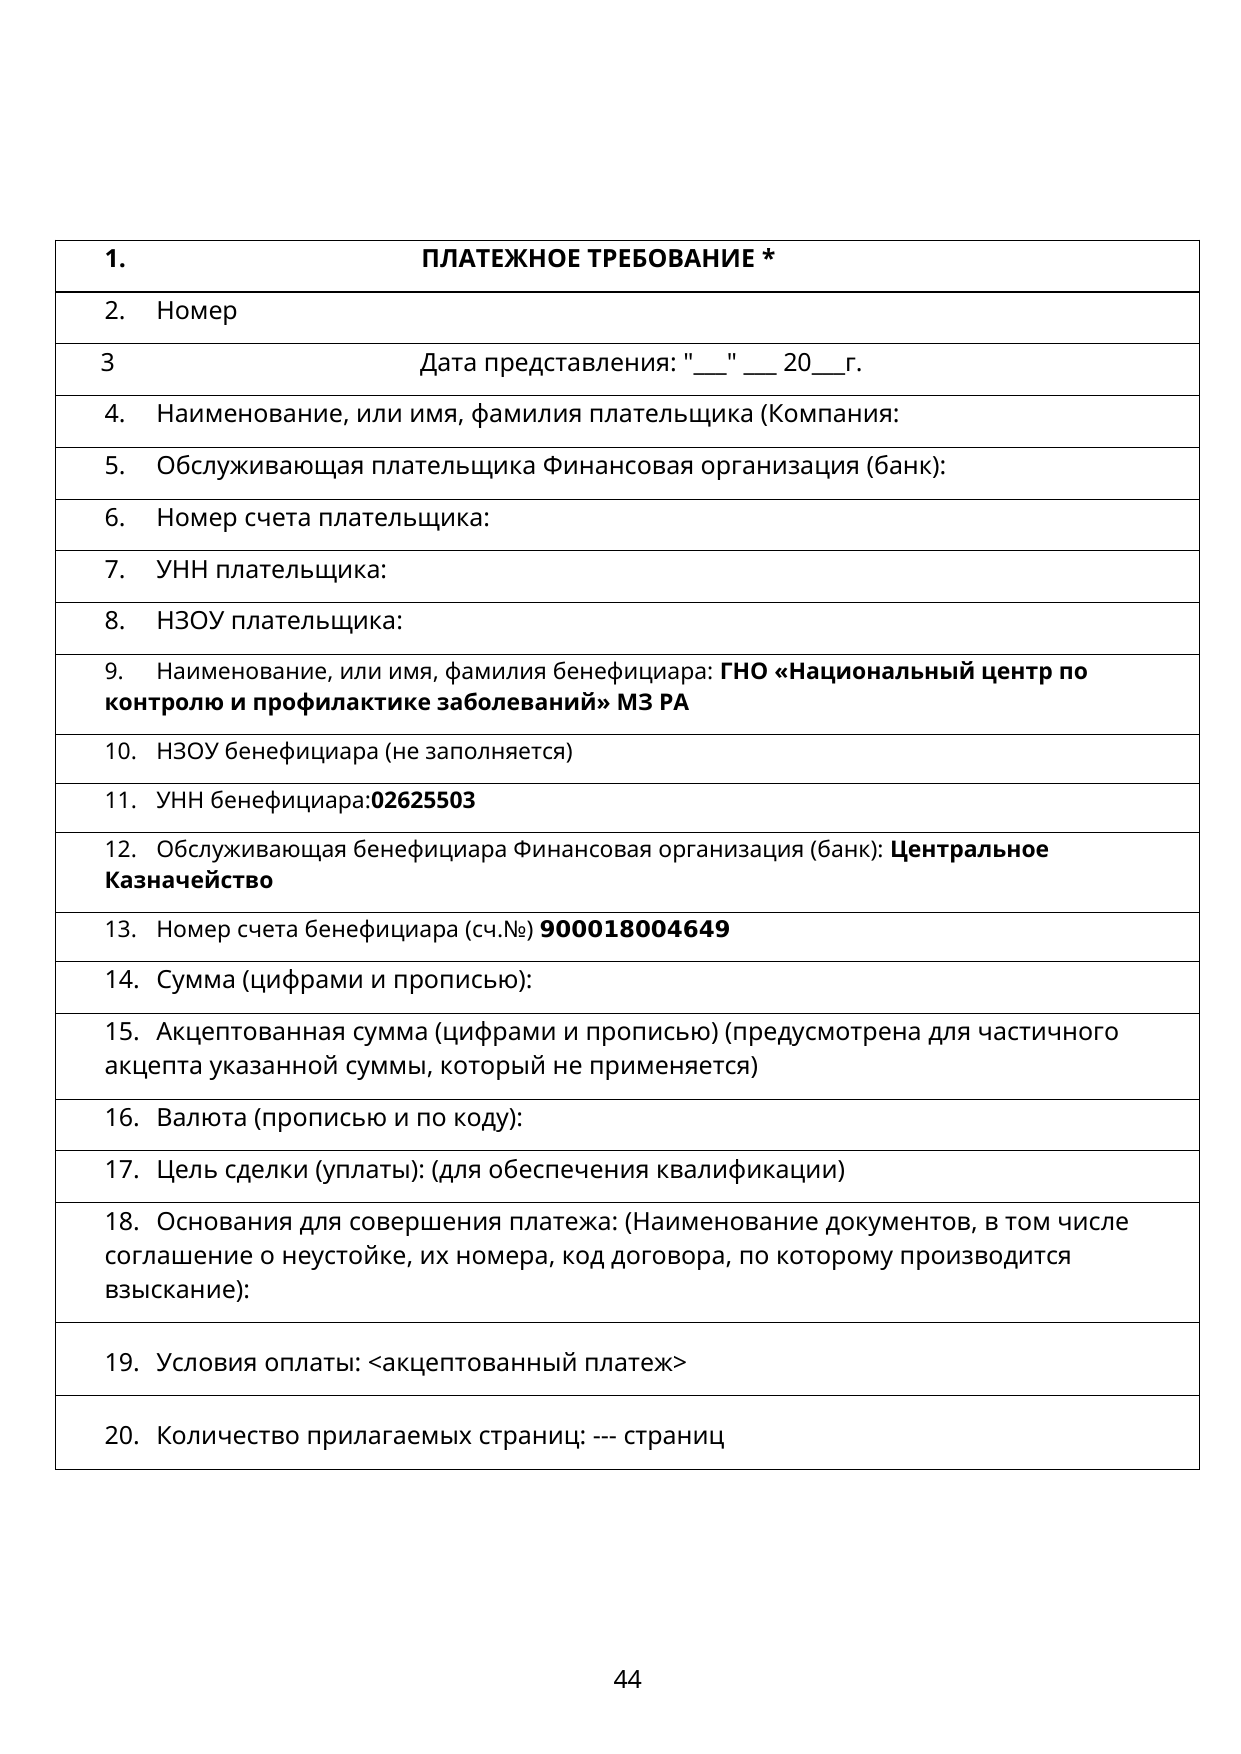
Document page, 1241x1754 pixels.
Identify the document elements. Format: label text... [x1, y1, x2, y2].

table_cell 17. Цель сделки (уплаты): (для обеспечения квалификации) [56, 1151, 1199, 1202]
table_cell 10. НЗОУ бенефициара (не заполняется) [56, 735, 1199, 783]
table_cell 11. УНН бенефициара:02625503 [56, 784, 1199, 832]
table_cell 15. Акцептованная сумма (цифрами и прописью) (предусмотрена для частичного акцепта указанной суммы, который не применяется) [56, 1014, 1199, 1099]
table_cell 13. Номер счета бенефициара (сч.№) 900018004649 [56, 913, 1199, 961]
table_cell 20. Количество прилагаемых страниц: --- страниц [56, 1396, 1199, 1469]
table_cell 3 Дата представления: "___" ___ 20___г. [56, 344, 1199, 395]
table_cell 7. УНН плательщика: [56, 551, 1199, 602]
table_cell 14. Сумма (цифрами и прописью): [56, 962, 1199, 1013]
table_cell 8. НЗОУ плательщика: [56, 603, 1199, 654]
table_cell 6. Номер счета плательщика: [56, 500, 1199, 550]
table_cell 5. Обслуживающая плательщика Финансовая организация (банк): [56, 448, 1199, 498]
table_cell 19. Условия оплаты: <акцептованный платеж> [56, 1323, 1199, 1395]
table_cell 2. Номер [56, 293, 1199, 343]
table_cell 9. Наименование, или имя, фамилия бенефициара: ГНО «Национальный центр по контролю и профилактике заболеваний» МЗ РА [56, 655, 1199, 734]
table_cell 16. Валюта (прописью и по коду): [56, 1100, 1199, 1150]
table_header 1. ПЛАТЕЖНОЕ ТРЕБОВАНИЕ * [56, 241, 1199, 291]
table_cell 4. Наименование, или имя, фамилия плательщика (Компания: [56, 396, 1199, 447]
table_cell 18. Основания для совершения платежа: (Наименование документов, в том числе соглашение о неустойке, их номера, код договора, по которому производится взыскание): [56, 1203, 1199, 1322]
table_cell 12. Обслуживающая бенефициара Финансовая организация (банк): Центральное Казначейство [56, 833, 1199, 912]
